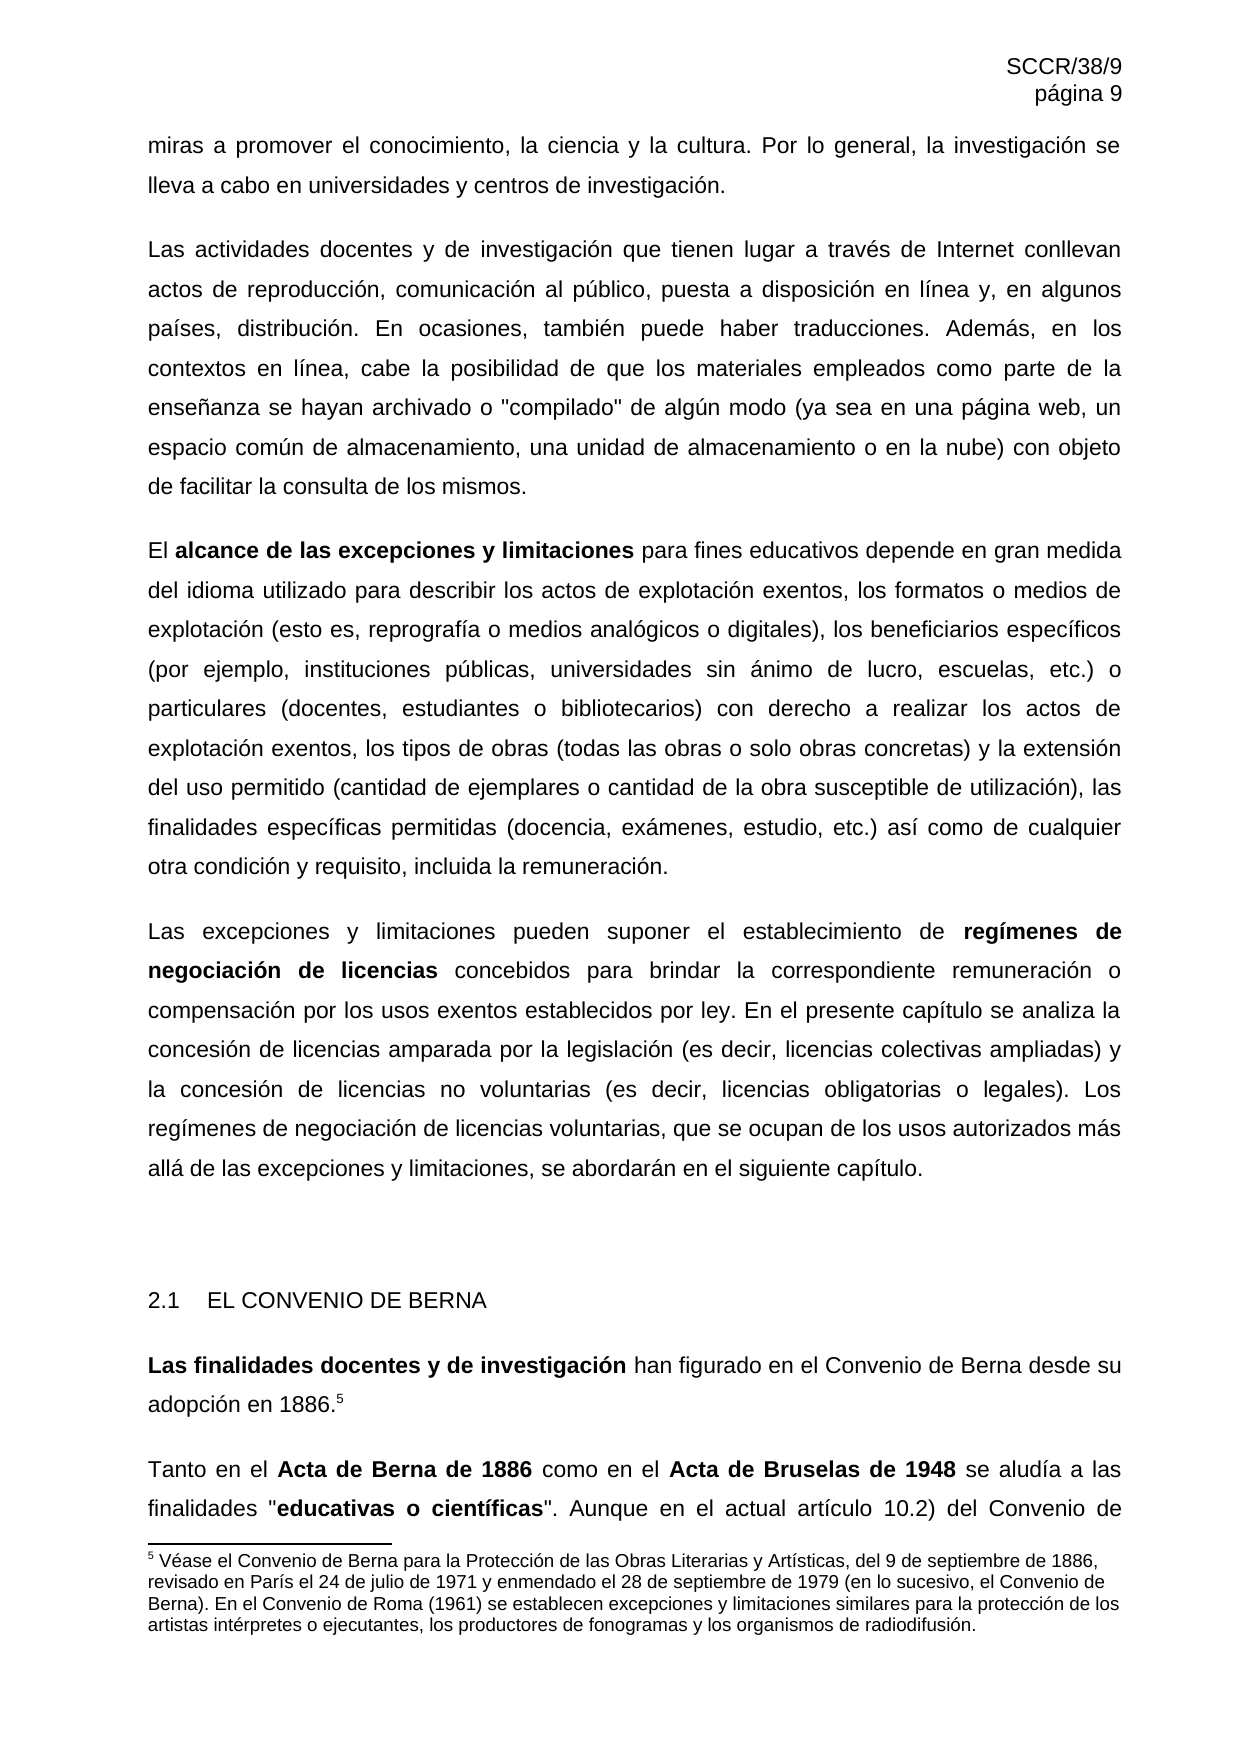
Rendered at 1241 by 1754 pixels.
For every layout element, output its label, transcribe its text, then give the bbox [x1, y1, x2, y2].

text El alcance de las excepciones y limitaciones para fines educativos depende en gran medida del idioma utilizado para describir los actos de explotación exentos, los formatos o medios de explotación (esto es, reprografía o medios analógicos o digitales), los beneficiarios específicos (por ejemplo, instituciones públicas, universidades sin ánimo de lucro, escuelas, etc.) o particulares (docentes, estudiantes o bibliotecarios) con derecho a realizar los actos de explotación exentos, los tipos de obras (todas las obras o solo obras concretas) y la extensión del uso permitido (cantidad de ejemplares o cantidad de la obra susceptible de utilización), las finalidades específicas permitidas (docencia, exámenes, estudio, etc.) así como de cualquier otra condición y requisito, incluida la remuneración. [148, 537, 1122, 880]
text 2.1 EL CONVENIO DE BERNA [148, 1287, 1122, 1314]
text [148, 1456, 1122, 1522]
text Las finalidades docentes y de investigación han figurado en el Convenio de Berna desde su adopción en 1886. [148, 1352, 1122, 1418]
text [148, 132, 1122, 198]
text Las excepciones y limitaciones pueden suponer el establecimiento de regímenes de negociación de licencias concebidos para brindar la correspondiente remuneración o compensación por los usos exentos establecidos por ley. En el presente capítulo se analiza la concesión de licencias amparada por la legislación (es decir, licencias colectivas ampliadas) y la concesión de licencias no voluntarias (es decir, licencias obligatorias o legales). Los regímenes de negociación de licencias voluntarias, que se ocupan de los usos autorizados más allá de las excepciones y limitaciones, se abordarán en el siguiente capítulo. [148, 918, 1122, 1181]
text Las actividades docentes y de investigación que tienen lugar a través de Internet conllevan actos de reproducción, comunicación al público, puesta a disposición en línea y, en algunos países, distribución. En ocasiones, también puede haber traducciones. Además, en los contextos en línea, cabe la posibilidad de que los materiales empleados como parte de la enseñanza se hayan archivado o "compilado" de algún modo (ya sea en una página web, un espacio común de almacenamiento, una unidad de almacenamiento o en la nube) con objeto de facilitar la consulta de los mismos. [148, 236, 1122, 499]
